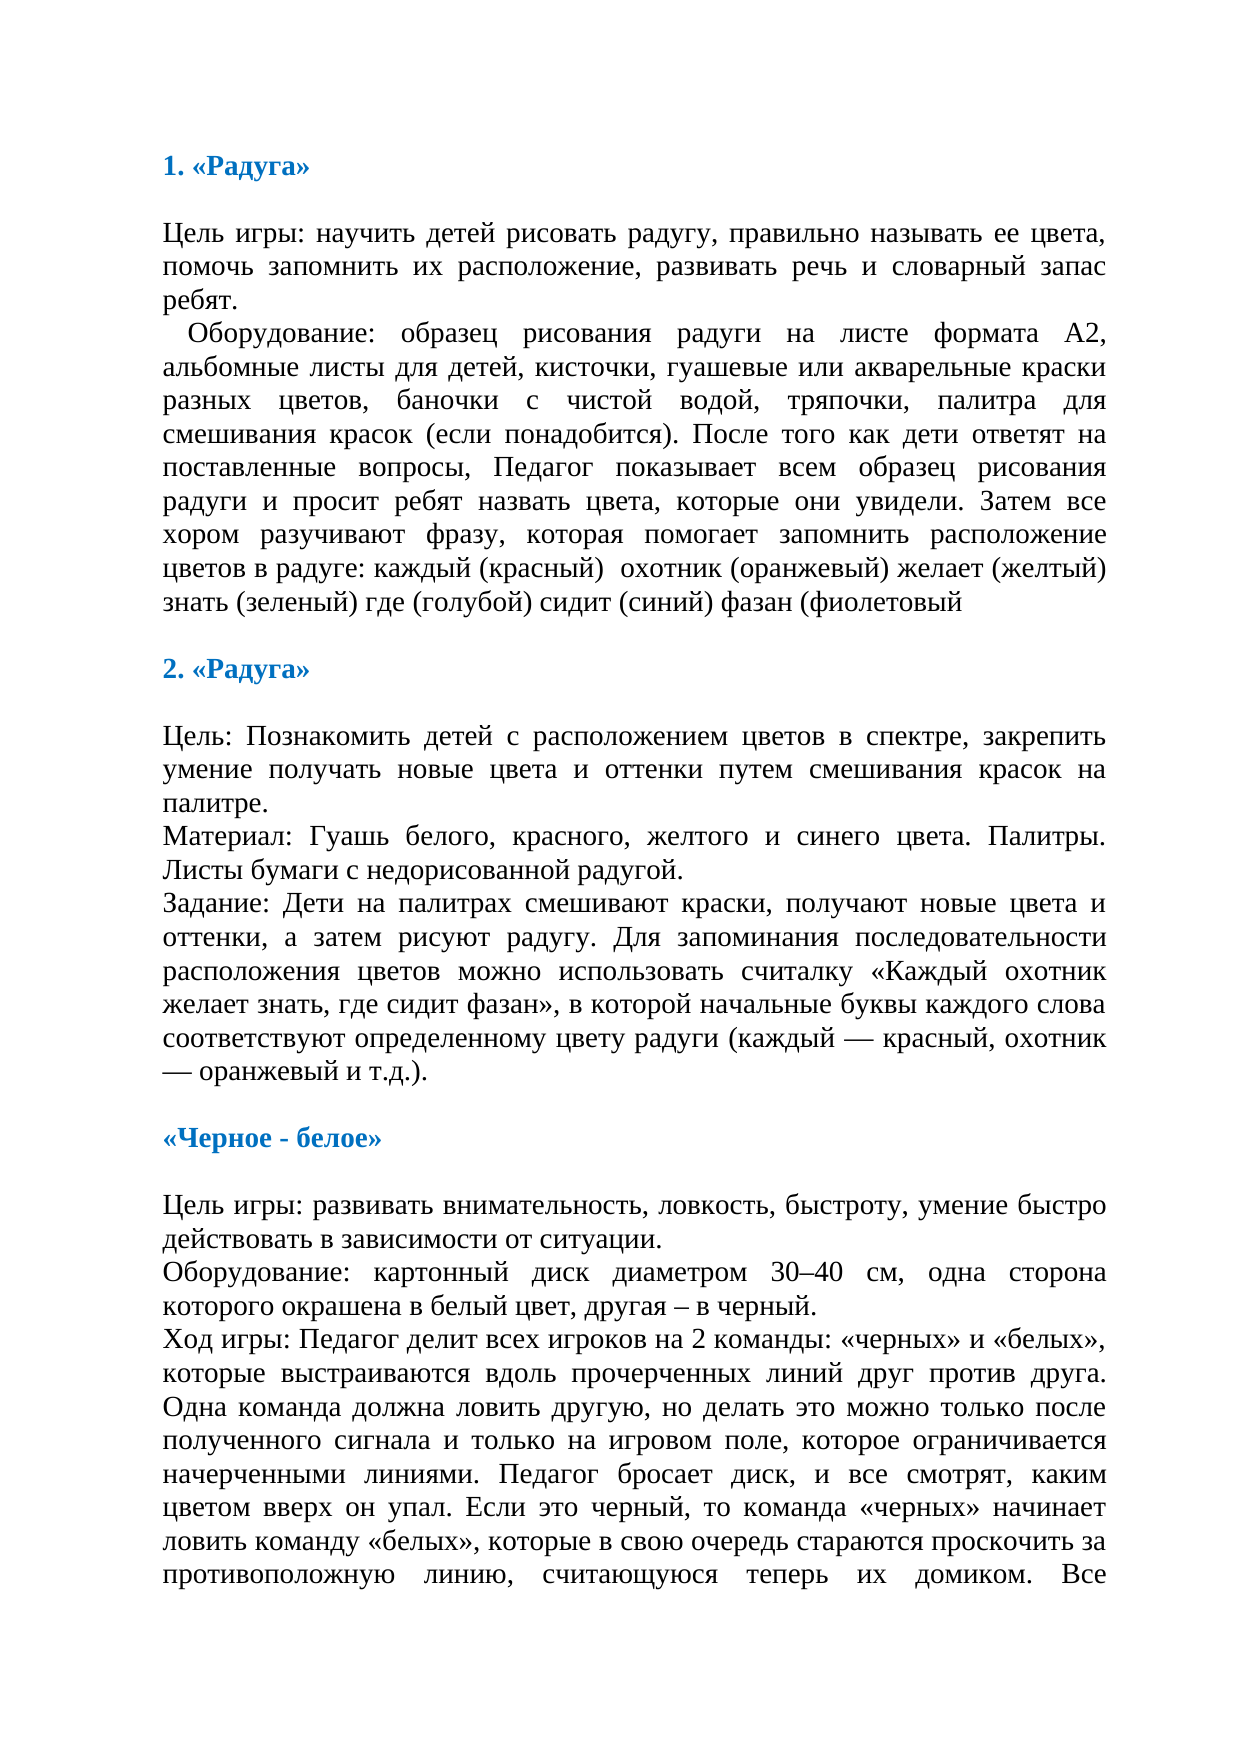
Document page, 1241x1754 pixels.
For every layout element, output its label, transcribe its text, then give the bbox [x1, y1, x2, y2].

text 2. «Радуга» [162, 651, 1107, 684]
text Оборудование: картонный диск диаметром 30–40 см, одна сторона которого окрашена в белый цвет, другая – в черный. [162, 1254, 1107, 1322]
text «Черное - белое» [162, 1120, 1107, 1154]
text Цель игры: научить детей рисовать радугу, правильно называть ее цвета, помочь запомнить их расположение, развивать речь и словарный запас ребят. [162, 215, 1107, 315]
text Цель: Познакомить детей с расположением цветов в спектре, закрепить умение получать новые цвета и оттенки путем смешивания красок на палитре. [162, 718, 1107, 818]
text Цель игры: развивать внимательность, ловкость, быстроту, умение быстро действовать в зависимости от ситуации. [162, 1187, 1107, 1254]
text Материал: Гуашь белого, красного, желтого и синего цвета. Палитры. Листы бумаги с недорисованной радугой. [162, 818, 1107, 886]
text 1. «Радуга» [162, 148, 1107, 181]
text Задание: Дети на палитрах смешивают краски, получают новые цвета и оттенки, а затем рисуют радугу. Для запоминания последовательности расположения цветов можно использовать считалку «Каждый охотник желает знать, где сидит фазан», в которой начальные буквы каждого слова соответствуют определенному цвету радуги (каждый — красный, охотник — оранжевый и т.д.). [162, 886, 1107, 1087]
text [162, 1322, 1107, 1590]
text Оборудование: образец рисования радуги на листе формата А2, альбомные листы для детей, кисточки, гуашевые или акварельные краски разных цветов, баночки с чистой водой, тряпочки, палитра для смешивания красок (если понадобится). После того как дети ответят на поставленные вопросы, Педагог показывает всем образец рисования радуги и просит ребят назвать цвета, которые они увидели. Затем все хором разучивают фразу, которая помогает запомнить расположение цветов в радуге: каждый (красный) охотник (оранжевый) желает (желтый) знать (зеленый) где (голубой) сидит (синий) фазан (фиолетовый [162, 315, 1107, 617]
